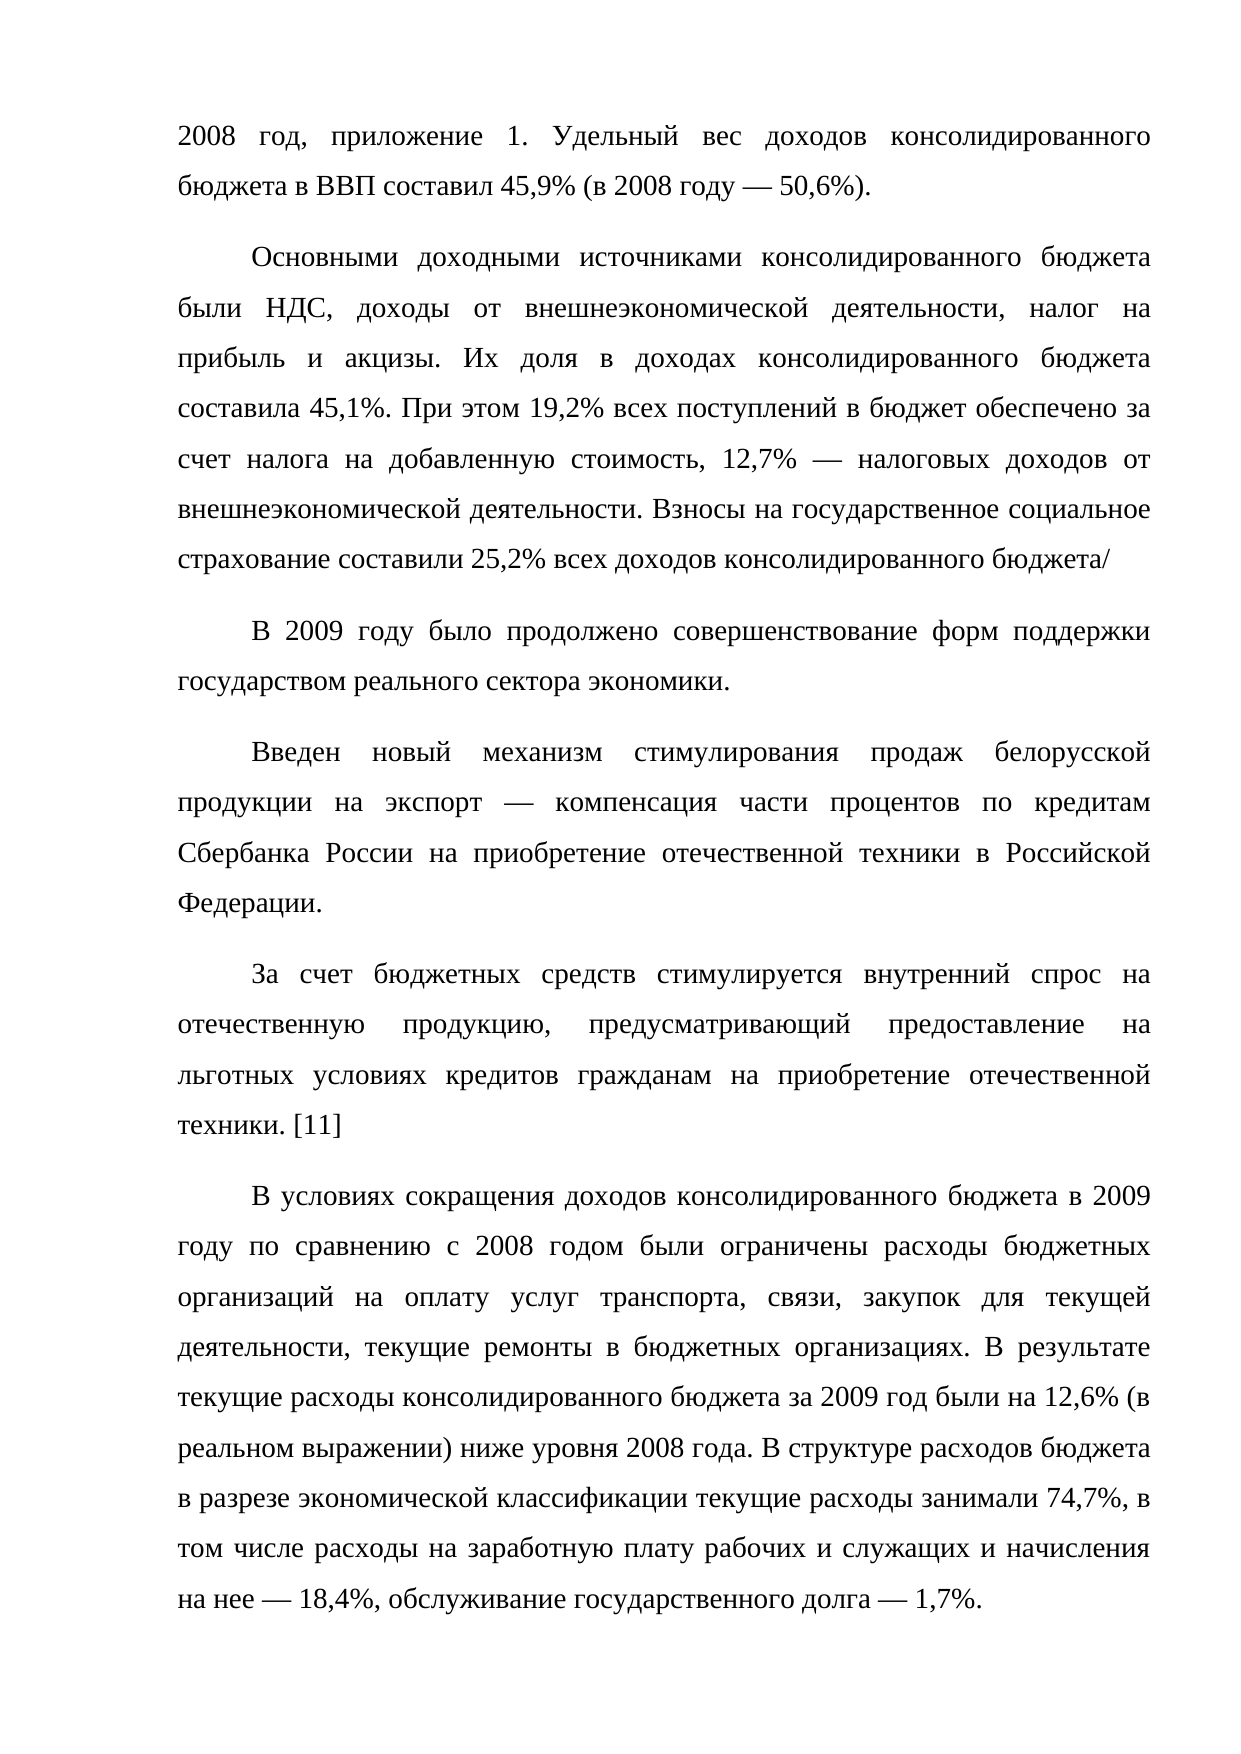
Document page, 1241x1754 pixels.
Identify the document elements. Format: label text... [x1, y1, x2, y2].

text За счет бюджетных средств стимулируется внутренний спрос на отечественную продукцию, предусматривающий предоставление на льготных условиях кредитов гражданам на приобретение отечественной техники. [11] [177, 956, 1152, 1141]
text В условиях сокращения доходов консолидированного бюджета в 2009 году по сравнению с 2008 годом были ограничены расходы бюджетных организаций на оплату услуг транспорта, связи, закупок для текущей деятельности, текущие ремонты в бюджетных организациях. В результате текущие расходы консолидированного бюджета за 2009 год были на 12,6% (в реальном выражении) ниже уровня 2008 года. В структуре расходов бюджета в разрезе экономической классификации текущие расходы занимали 74,7%, в том числе расходы на заработную плату рабочих и служащих и начисления на нее — 18,4%, обслуживание государственного долга — 1,7%. [177, 1178, 1152, 1614]
text В 2009 году было продолжено совершенствование форм поддержки государством реального сектора экономики. [177, 613, 1152, 696]
text Введен новый механизм стимулирования продаж белорусской продукции на экспорт — компенсация части процентов по кредитам Сбербанка России на приобретение отечественной техники в Российской Федерации. [177, 734, 1152, 918]
text Основными доходными источниками консолидированного бюджета были НДС, доходы от внешнеэкономической деятельности, налог на прибыль и акцизы. Их доля в доходах консолидированного бюджета составила 45,1%. При этом 19,2% всех поступлений в бюджет обеспечено за счет налога на добавленную стоимость, 12,7% — налоговых доходов от внешнеэкономической деятельности. Взносы на государственное социальное страхование составили 25,2% всех доходов консолидированного бюджета/ [177, 239, 1152, 575]
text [177, 118, 1152, 202]
